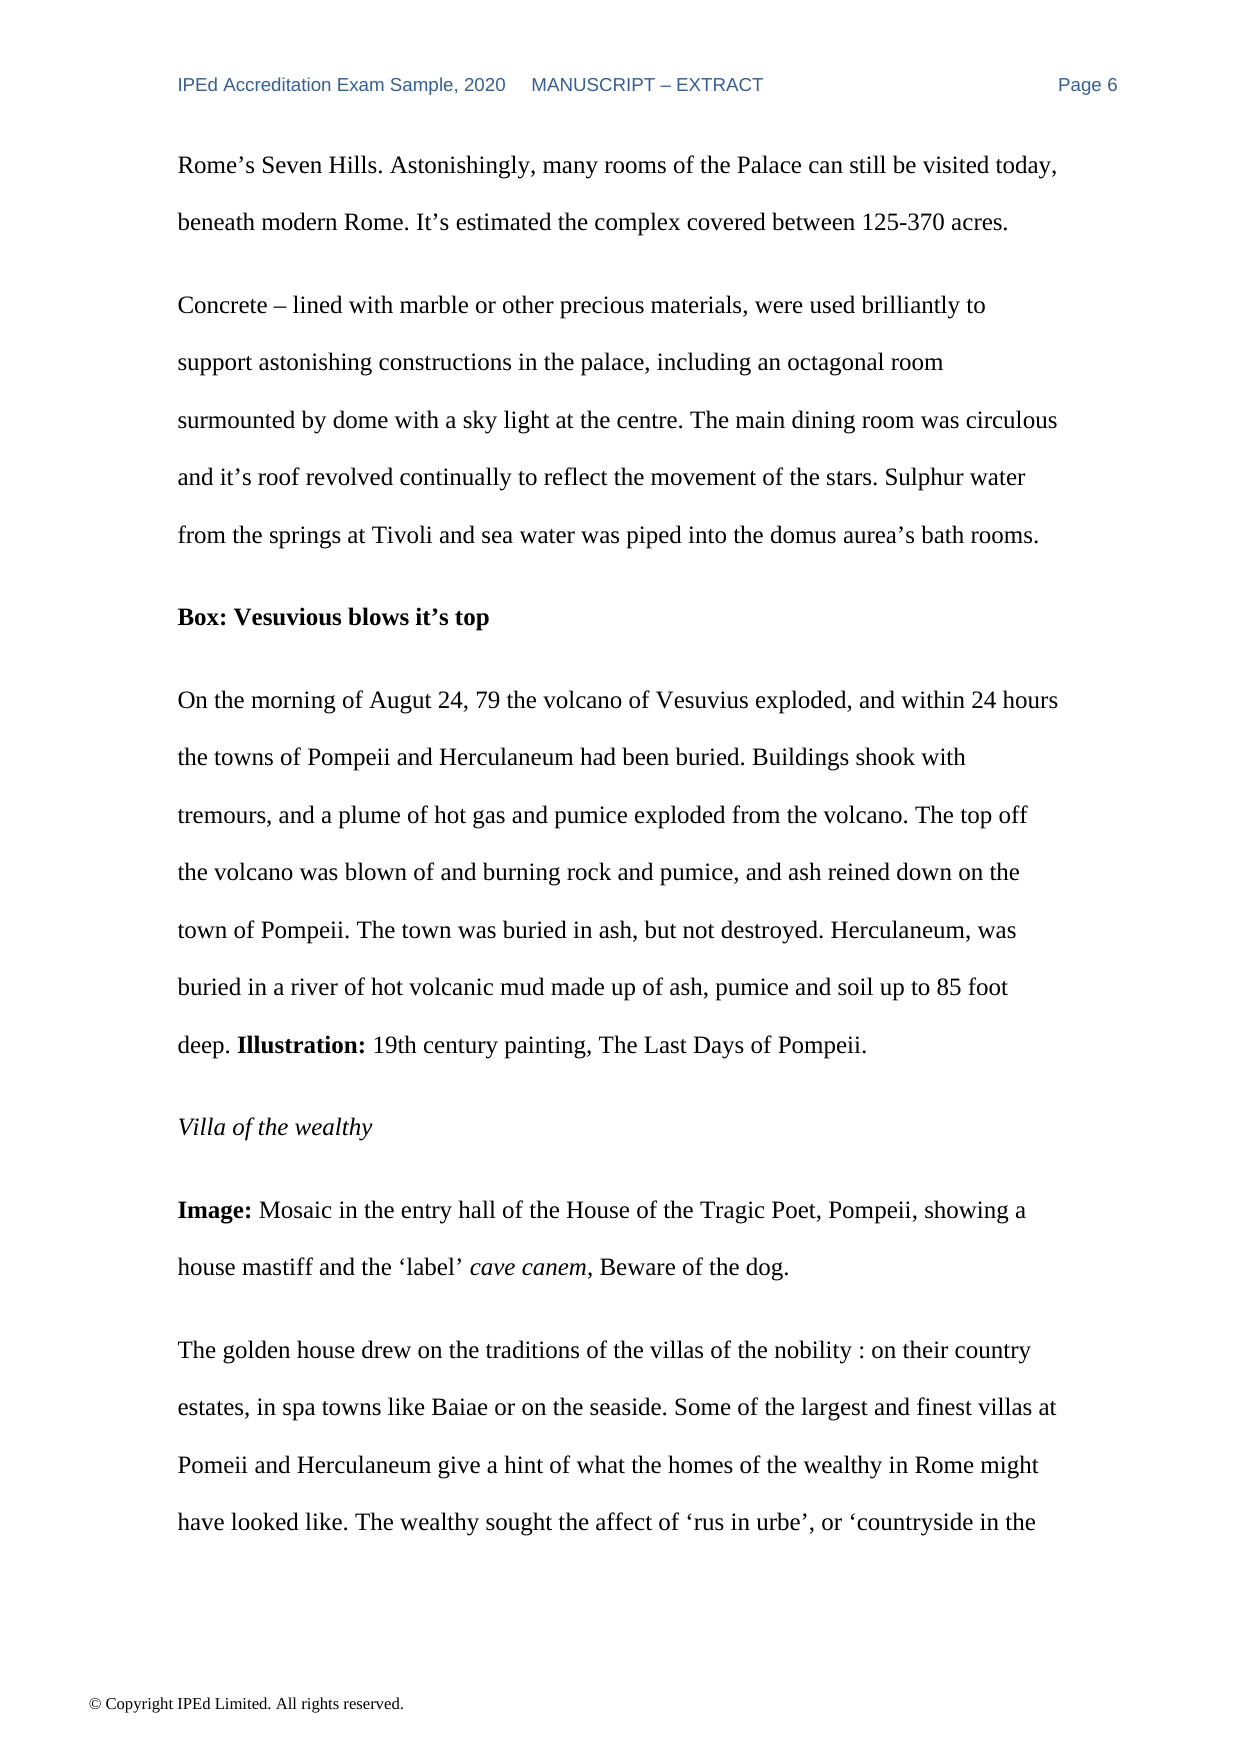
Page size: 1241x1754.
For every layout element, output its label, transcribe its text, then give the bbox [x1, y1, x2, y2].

text On the morning of Augut 24, 79 the volcano of Vesuvius exploded, and within 24 hours the towns of Pompeii and Herculaneum had been buried. Buildings shook with tremours, and a plume of hot gas and pumice exploded from the volcano. The top off the volcano was blown of and burning rock and pumice, and ash reined down on the town of Pompeii. The town was buried in ash, but not destroyed. Herculaneum, was buried in a river of hot volcanic mud made up of ash, pumice and soil up to 85 foot deep. Illustration: 19th century painting, The Last Days of Pompeii. [177, 685, 1063, 1059]
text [177, 150, 1063, 236]
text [177, 1335, 1063, 1536]
text Concrete – lined with marble or other precious materials, were used brilliantly to support astonishing constructions in the palace, including an octagonal room surmounted by dome with a sky light at the centre. The main dining room was circulous and it’s roof revolved continually to reflect the movement of the stars. Sulphur water from the springs at Tivoli and sea water was piped into the domus aurea’s bath rooms. [177, 290, 1063, 549]
text Villa of the wealthy [177, 1112, 1063, 1141]
text Image: Mosaic in the entry hall of the House of the Tragic Poet, Pompeii, showing a house mastiff and the ‘label’ cave canem, Beware of the dog. [177, 1195, 1063, 1281]
text Box: Vesuvious blows it’s top [177, 602, 1063, 631]
